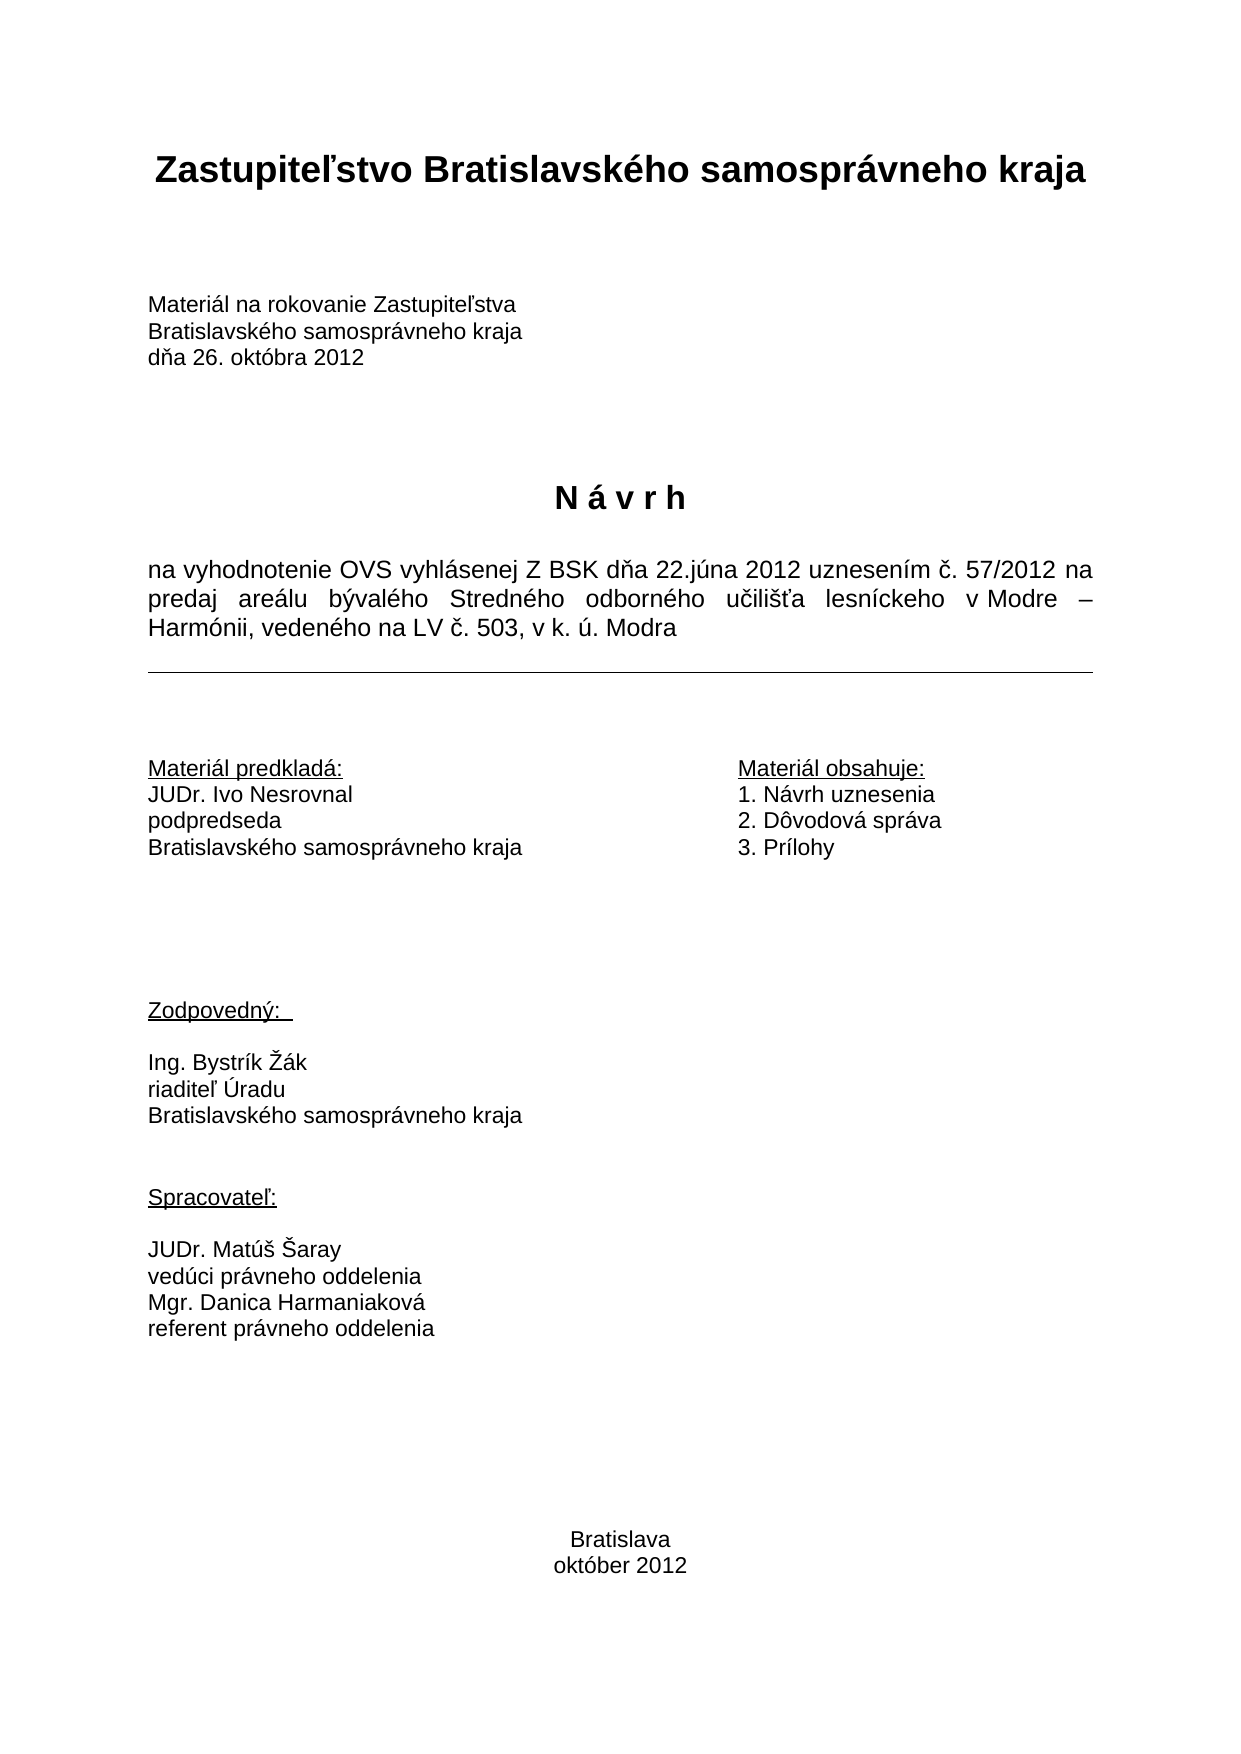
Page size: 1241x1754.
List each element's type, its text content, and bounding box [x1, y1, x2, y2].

text vedúci právneho oddelenia [148, 1263, 1093, 1289]
text Materiál predkladá: Materiál obsahuje: [148, 755, 1093, 781]
text na vyhodnotenie OVS vyhlásenej Z BSK dňa 22.júna 2012 uznesením č. 57/2012 na predaj areálu bývalého Stredného odborného učilišťa lesníckeho v Modre – Harmónii, vedeného na LV č. 503, v k. ú. Modra [148, 555, 1093, 641]
text Ing. Bystrík Žák [148, 1049, 1093, 1076]
text Bratislavského samosprávneho kraja [148, 318, 1093, 344]
text Mgr. Danica Harmaniaková [148, 1289, 1093, 1315]
text Materiál na rokovanie Zastupiteľstva [148, 291, 1093, 318]
text október 2012 [148, 1552, 1093, 1579]
text Bratislavského samosprávneho kraja [148, 1102, 1093, 1128]
text Zastupiteľstvo Bratislavského samosprávneho kraja [148, 148, 1093, 191]
text N á v r h [148, 478, 1093, 517]
text podpredseda 2. Dôvodová správa [148, 807, 1093, 834]
text Spracovateľ: [148, 1183, 1093, 1210]
text referent právneho oddelenia [148, 1315, 1093, 1342]
text riaditeľ Úradu [148, 1076, 1093, 1102]
text JUDr. Ivo Nesrovnal 1. Návrh uznesenia [148, 781, 1093, 807]
text Zodpovedný: [148, 997, 1093, 1023]
text dňa 26. októbra 2012 [148, 344, 1093, 370]
text Bratislavského samosprávneho kraja 3. Prílohy [148, 834, 1093, 860]
text JUDr. Matúš Šaray [148, 1236, 1093, 1263]
text Bratislava [148, 1526, 1093, 1552]
